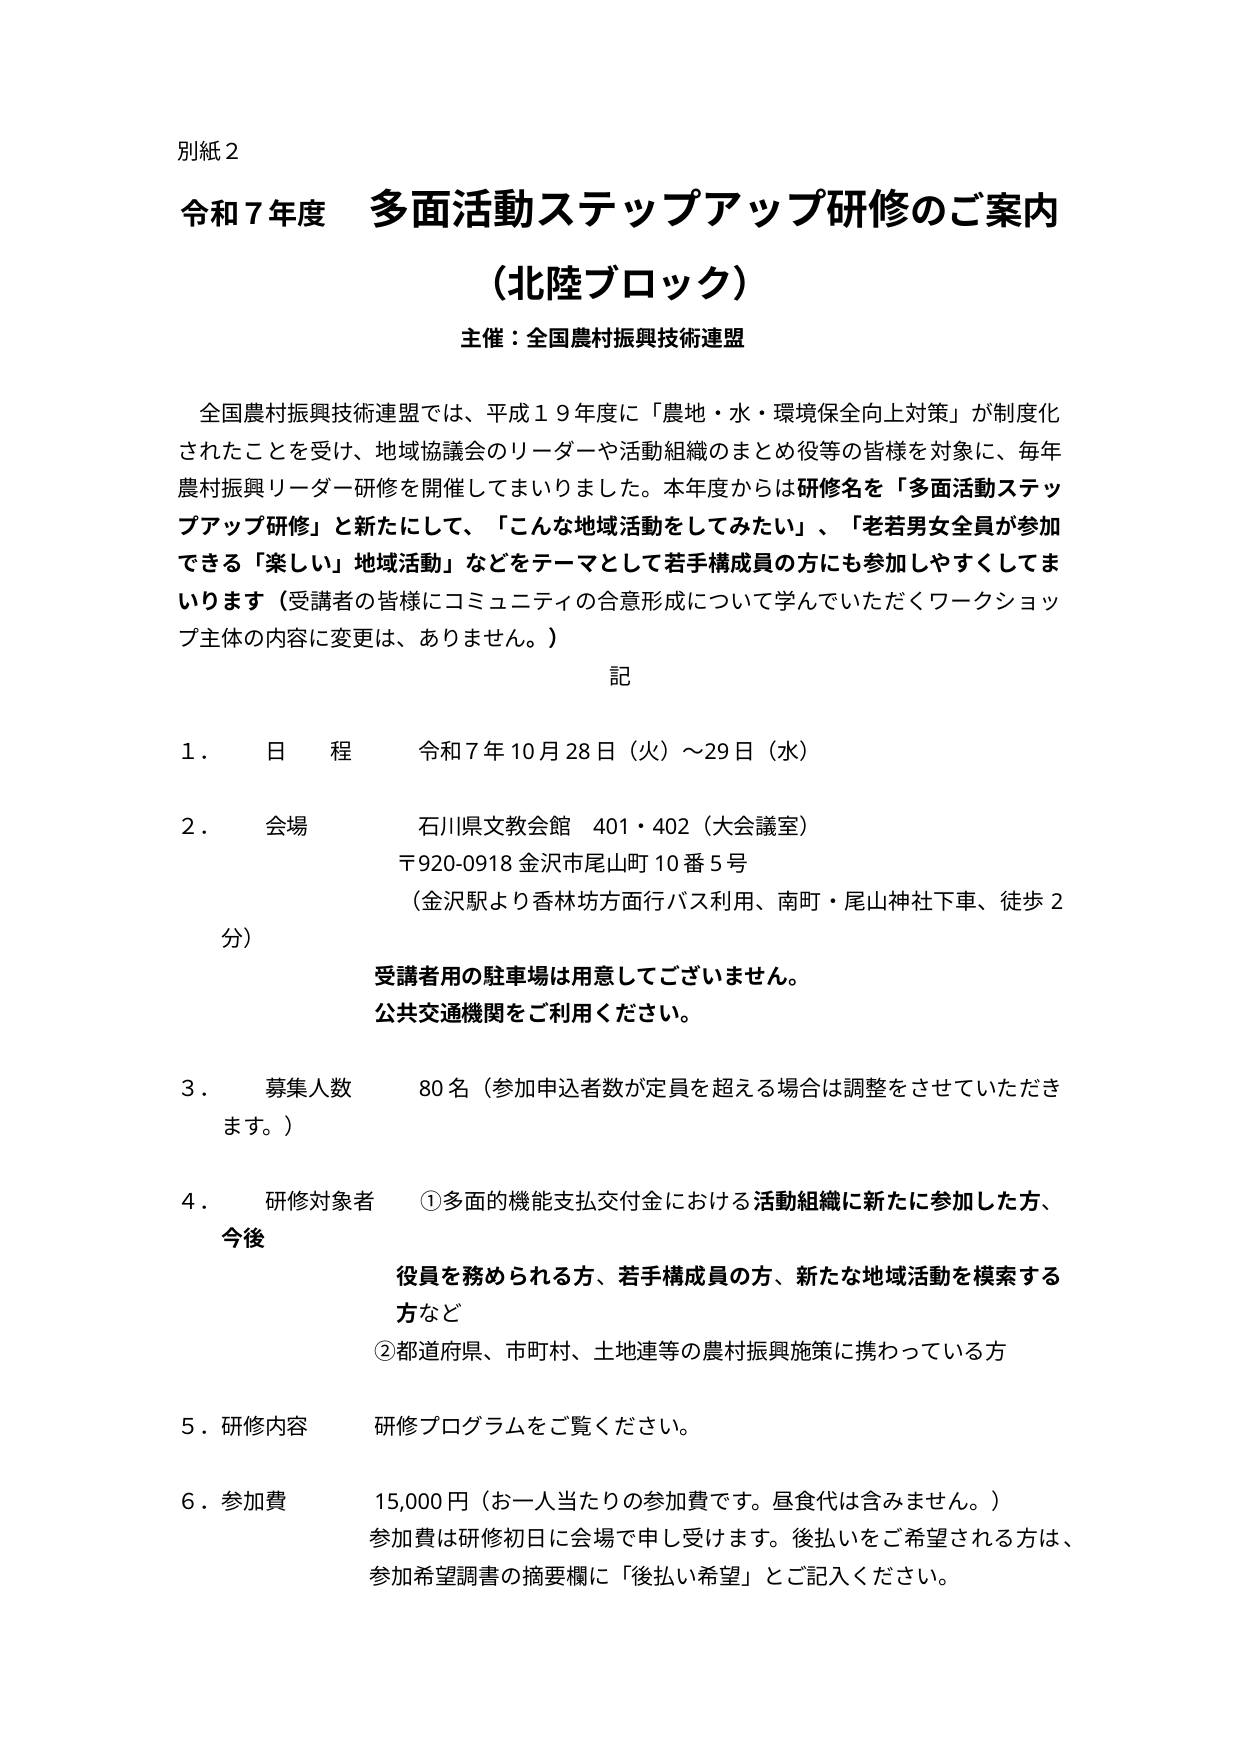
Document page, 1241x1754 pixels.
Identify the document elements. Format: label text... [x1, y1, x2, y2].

text 〒920-0918 金沢市尾山町10番5号 [177, 843, 1063, 881]
text 全国農村振興技術連盟では、平成１９年度に「農地・水・環境保全向上対策」が制度化されたことを受け、地域協議会のリーダーや活動組織のまとめ役等の皆様を対象に、毎年農村振興リーダー研修を開催してまいりました。本年度からは研修名を「多面活動ステップアップ研修」と新たにして、「こんな地域活動をしてみたい」、「老若男女全員が参加できる「楽しい」地域活動」などをテーマとして若手構成員の方にも参加しやすくしてまいります（受講者の皆様にコミュニティの合意形成について学んでいただくワークショップ主体の内容に変更は、ありません。） [177, 393, 1063, 656]
text ５．研修内容 研修プログラムをご覧ください。 [177, 1406, 1063, 1443]
text 役員を務められる方、若手構成員の方、新たな地域活動を模索する方など [396, 1256, 1063, 1331]
list 研修対象者 ①多面的機能支払交付金における活動組織に新たに参加した方、今後 [177, 1181, 1063, 1256]
text 参加費は研修初日に会場で申し受けます。後払いをご希望される方は、参加希望調書の摘要欄に「後払い希望」とご記入ください。 [369, 1518, 1063, 1593]
text 公共交通機関をご利用ください。 [177, 993, 1063, 1031]
list 日 程 令和７年10月28日（火）～29日（水） [177, 731, 1063, 768]
list 会場 石川県文教会館 401・402（大会議室） [177, 806, 1063, 843]
text （北陸ブロック） [177, 243, 1063, 318]
text 別紙２ [177, 131, 1063, 168]
text ②都道府県、市町村、土地連等の農村振興施策に携わっている方 [177, 1331, 1063, 1368]
list 募集人数 80名（参加申込者数が定員を超える場合は調整をさせていただきます。） [177, 1068, 1063, 1143]
list （金沢駅より香林坊方面行バス利用、南町・尾山神社下車、徒歩2分） [221, 881, 1063, 956]
subtitle 記 [177, 656, 1063, 693]
text 主催：全国農村振興技術連盟 [177, 318, 1063, 356]
text 令和７年度 多面活動ステップアップ研修のご案内 [177, 168, 1063, 243]
text 受講者用の駐車場は用意してございません。 [177, 956, 1063, 993]
text ６．参加費 15,000円（お一人当たりの参加費です。昼食代は含みません。） [177, 1481, 1063, 1518]
